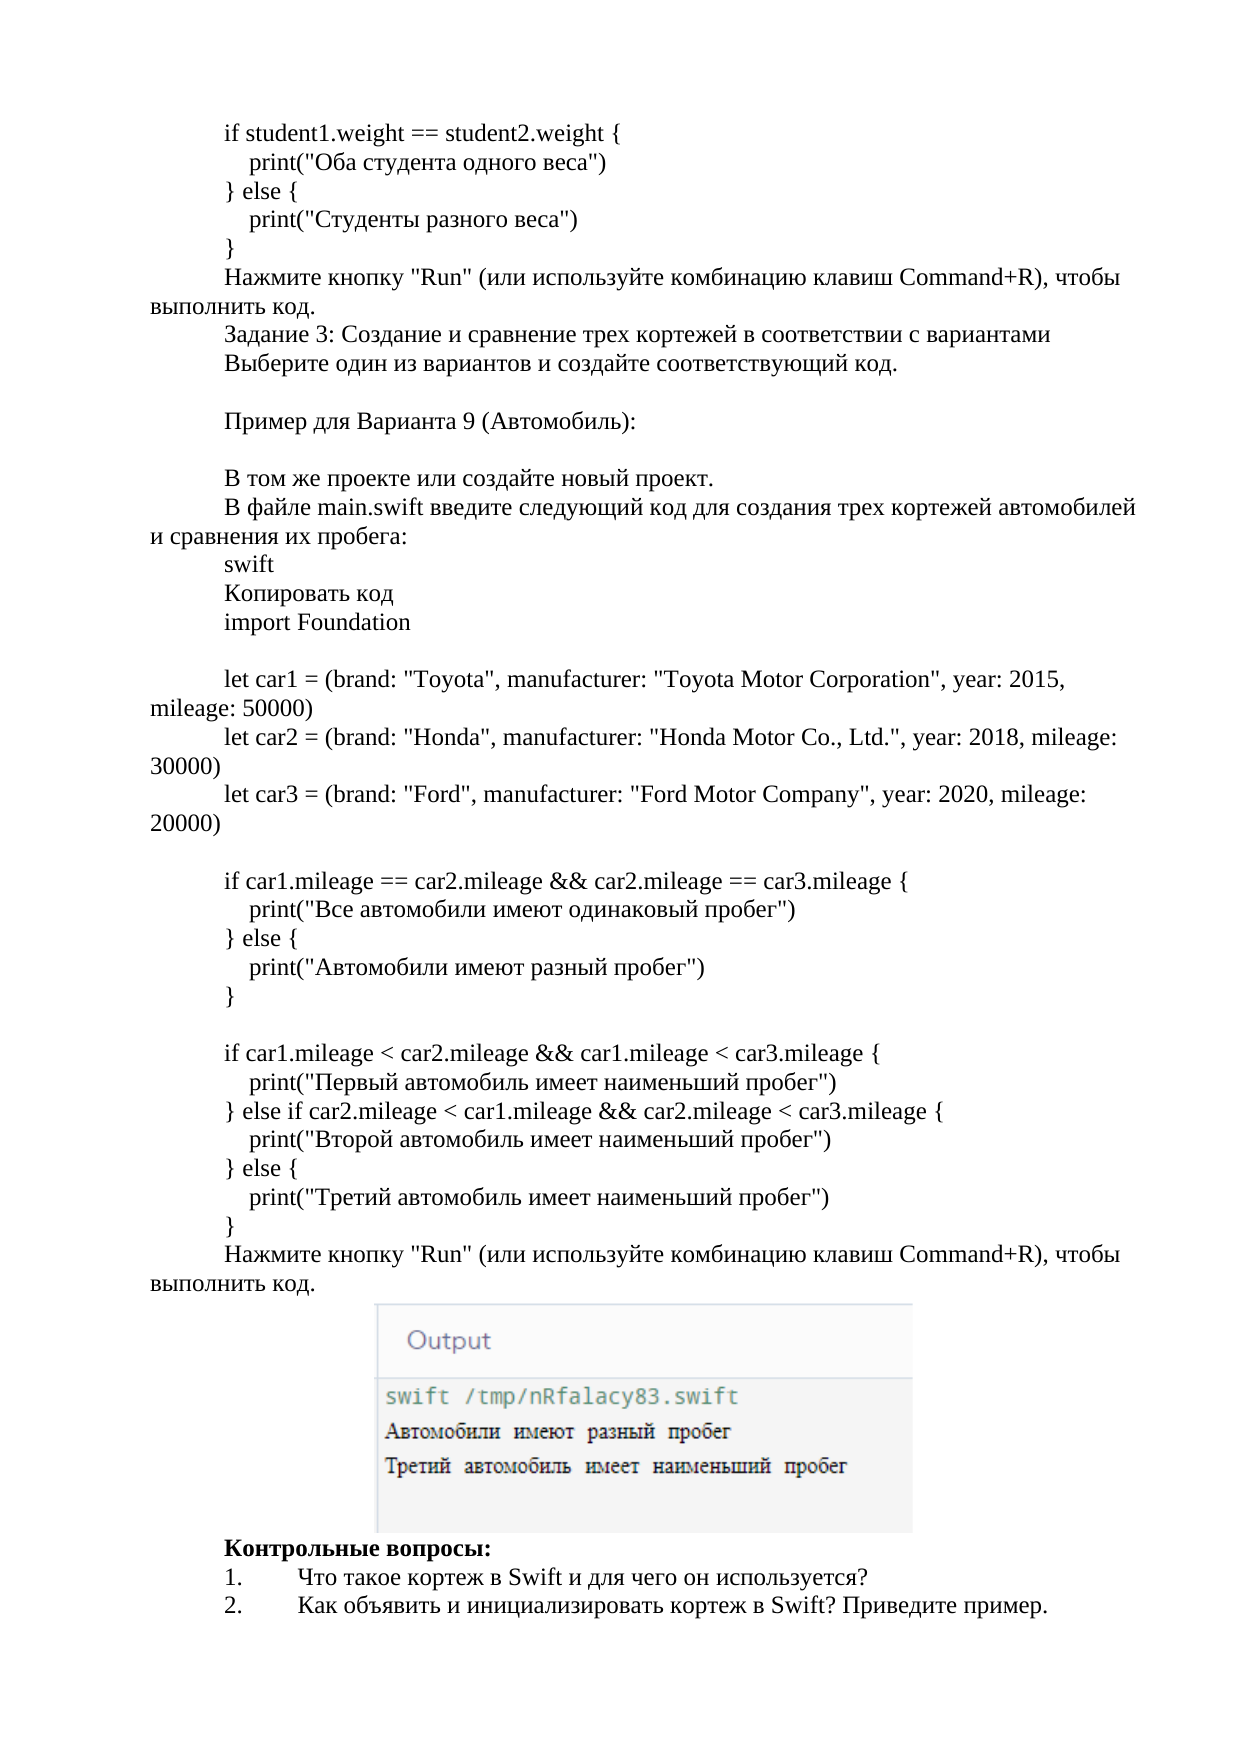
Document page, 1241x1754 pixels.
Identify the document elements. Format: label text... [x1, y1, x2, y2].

text } [150, 1211, 1137, 1239]
text if car1.mileage < car2.mileage && car1.mileage < car3.mileage { [150, 1038, 1137, 1067]
text print("Третий автомобиль имеет наименьший пробег") [150, 1182, 1137, 1211]
text if car1.mileage == car2.mileage && car2.mileage == car3.mileage { [150, 866, 1137, 894]
list Что такое кортеж в Swift и для чего он используется? [150, 1562, 1137, 1591]
text Нажмите кнопку "Run" (или используйте комбинацию клавиш Command+R), чтобы выполнить код. [150, 1239, 1137, 1297]
text } else if car2.mileage < car1.mileage && car2.mileage < car3.mileage { [150, 1096, 1137, 1124]
text print("Второй автомобиль имеет наименьший пробег") [150, 1124, 1137, 1153]
text Копировать код [150, 578, 1137, 607]
text Нажмите кнопку "Run" (или используйте комбинацию клавиш Command+R), чтобы выполнить код. [150, 262, 1137, 319]
text print("Автомобили имеют разный пробег") [150, 952, 1137, 981]
picture [374, 1297, 913, 1533]
text Контрольные вопросы: [150, 1533, 1137, 1562]
text } [150, 233, 1137, 262]
text } else { [150, 923, 1137, 952]
text В файле main.swift введите следующий код для создания трех кортежей автомобилей и сравнения их пробега: [150, 492, 1137, 549]
text } else { [150, 176, 1137, 204]
text print("Все автомобили имеют одинаковый пробег") [150, 894, 1137, 923]
text print("Оба студента одного веса") [150, 147, 1137, 176]
text } [150, 981, 1137, 1009]
text Выберите один из вариантов и создайте соответствующий код. [150, 348, 1137, 377]
text print("Студенты разного веса") [150, 204, 1137, 233]
text Задание 3: Создание и сравнение трех кортежей в соответствии с вариантами [150, 319, 1137, 348]
text print("Первый автомобиль имеет наименьший пробег") [150, 1067, 1137, 1096]
text } else { [150, 1153, 1137, 1182]
text В том же проекте или создайте новый проект. [150, 463, 1137, 492]
text let car1 = (brand: "Toyota", manufacturer: "Toyota Motor Corporation", year: 2015, mileage: 50000) [150, 664, 1137, 722]
text swift [150, 549, 1137, 578]
text let car2 = (brand: "Honda", manufacturer: "Honda Motor Co., Ltd.", year: 2018, mileage: 30000) [150, 722, 1137, 779]
list Как объявить и инициализировать кортеж в Swift? Приведите пример. [150, 1591, 1137, 1619]
text import Foundation [150, 607, 1137, 636]
text Пример для Варианта 9 (Автомобиль): [150, 406, 1137, 434]
text let car3 = (brand: "Ford", manufacturer: "Ford Motor Company", year: 2020, mileage: 20000) [150, 779, 1137, 837]
text if student1.weight == student2.weight { [150, 118, 1137, 147]
